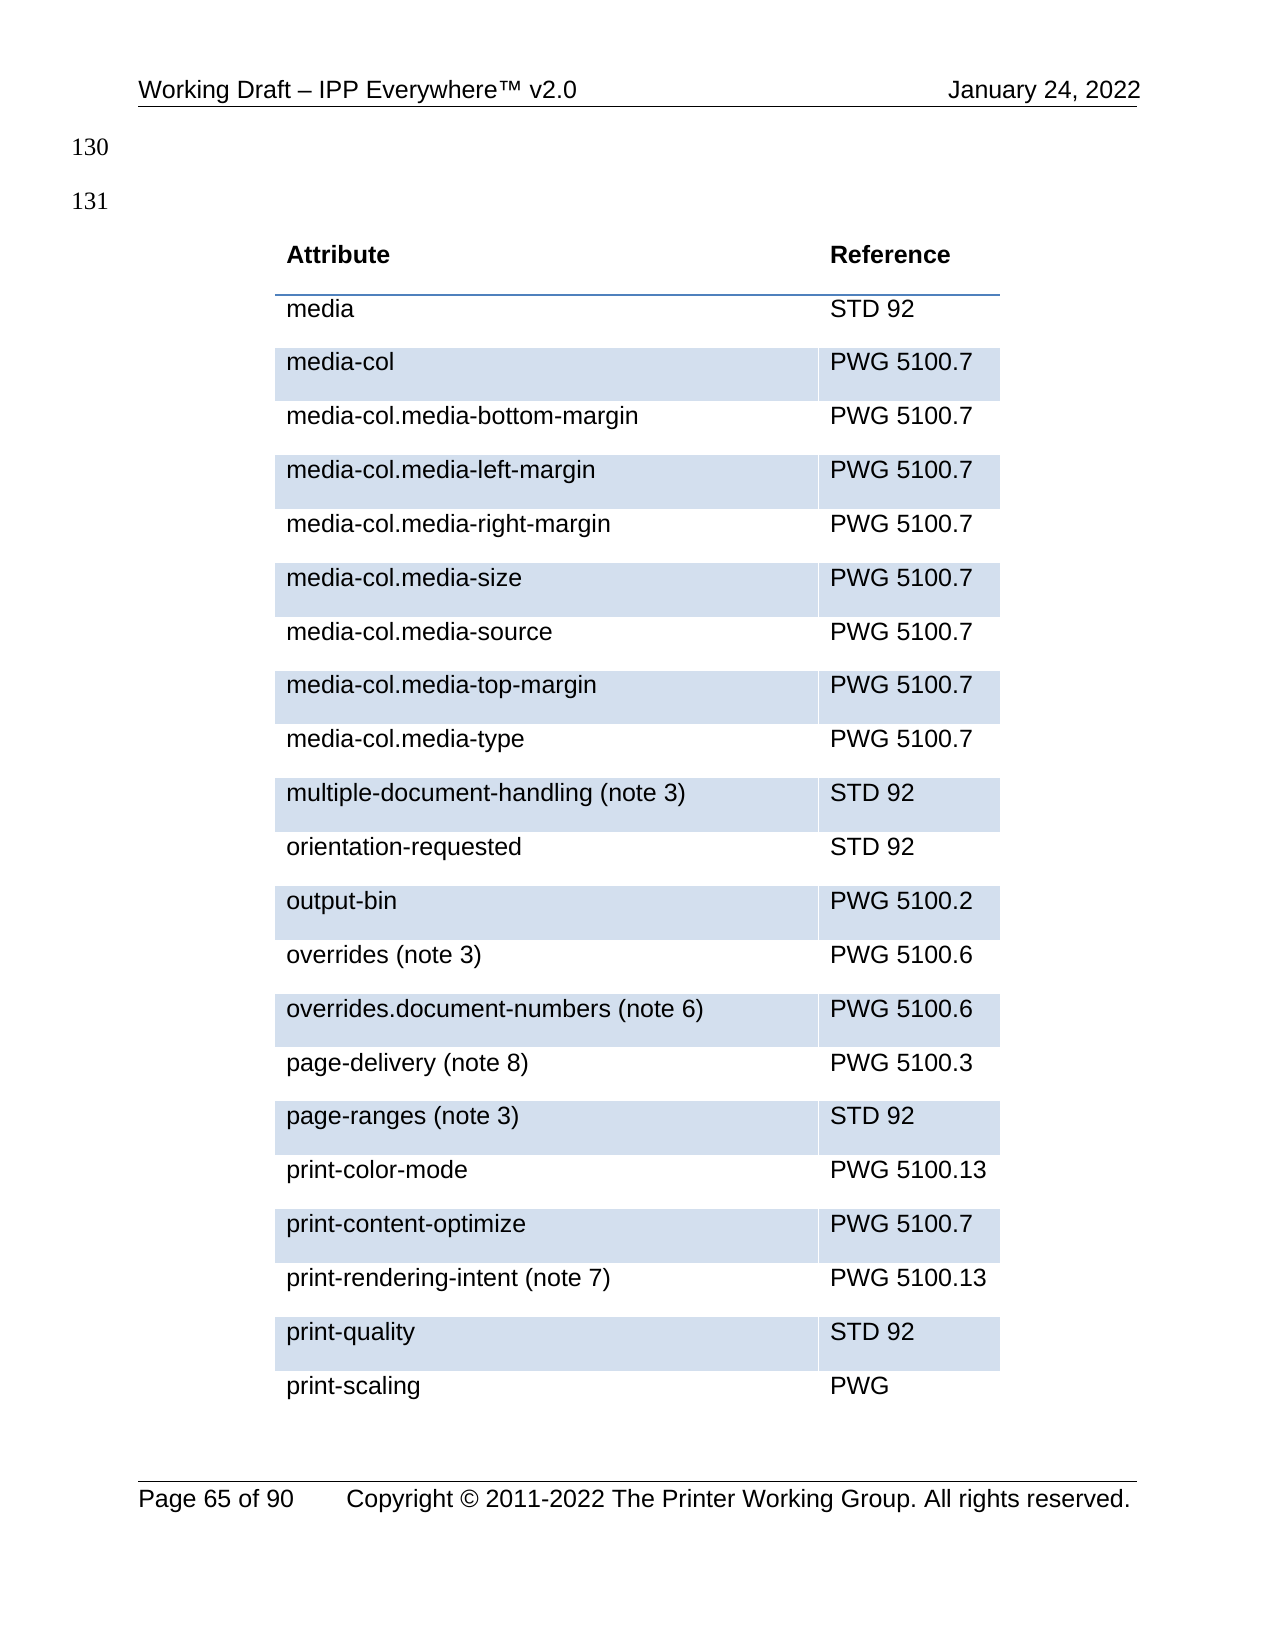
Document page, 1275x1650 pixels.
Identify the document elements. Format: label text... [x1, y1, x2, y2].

table_cell media [275, 296, 818, 347]
table_cell PWG 5100.7 [819, 509, 1000, 563]
table_cell PWG 5100.7 [819, 617, 1000, 671]
table_cell STD 92 [819, 832, 1000, 886]
table_cell orientation-requested [275, 832, 818, 886]
table_header Reference [819, 240, 1000, 293]
table_cell overrides (note 3) [275, 940, 818, 994]
table_cell PWG 5100.7 [819, 401, 1000, 455]
table_cell print-scaling [275, 1371, 818, 1424]
table_cell media-col.media-right-margin [275, 509, 818, 563]
table_cell page-delivery (note 8) [275, 1048, 818, 1101]
table_cell media-col.media-top-margin [275, 671, 818, 724]
table_cell media-col [275, 348, 818, 401]
table_cell overrides.document-numbers (note 6) [275, 994, 818, 1047]
table_cell PWG 5100.6 [819, 994, 1000, 1047]
table_cell PWG 5100.13 [819, 1263, 1000, 1317]
table_header Attribute [275, 240, 818, 293]
table_cell PWG 5100.7 [819, 724, 1000, 778]
table_cell STD 92 [819, 1101, 1000, 1155]
table_cell STD 92 [819, 1317, 1000, 1371]
table_cell multiple-document-handling (note 3) [275, 778, 818, 832]
table_cell media-col.media-source [275, 617, 818, 671]
table_cell print-color-mode [275, 1155, 818, 1209]
table_cell output-bin [275, 886, 818, 940]
table_cell PWG 5100.2 [819, 886, 1000, 940]
table_cell page-ranges (note 3) [275, 1101, 818, 1155]
table_cell PWG 5100.13 [819, 1155, 1000, 1209]
table_cell PWG 5100. [819, 1371, 1000, 1424]
table_cell media-col.media-size [275, 563, 818, 617]
table_cell print-rendering-intent (note 7) [275, 1263, 818, 1317]
table_cell PWG 5100.6 [819, 940, 1000, 994]
table_cell print-content-optimize [275, 1209, 818, 1263]
table_cell media-col.media-type [275, 724, 818, 778]
table_cell PWG 5100.7 [819, 671, 1000, 724]
table_cell media-col.media-left-margin [275, 455, 818, 509]
table_cell PWG 5100.3 [819, 1048, 1000, 1101]
table_cell STD 92 [819, 778, 1000, 832]
table_cell print-quality [275, 1317, 818, 1371]
table_cell media-col.media-bottom-margin [275, 401, 818, 455]
table_cell PWG 5100.7 [819, 563, 1000, 617]
table_cell STD 92 [819, 296, 1000, 347]
table_cell PWG 5100.7 [819, 455, 1000, 509]
table_cell PWG 5100.7 [819, 348, 1000, 401]
table_cell PWG 5100.7 [819, 1209, 1000, 1263]
